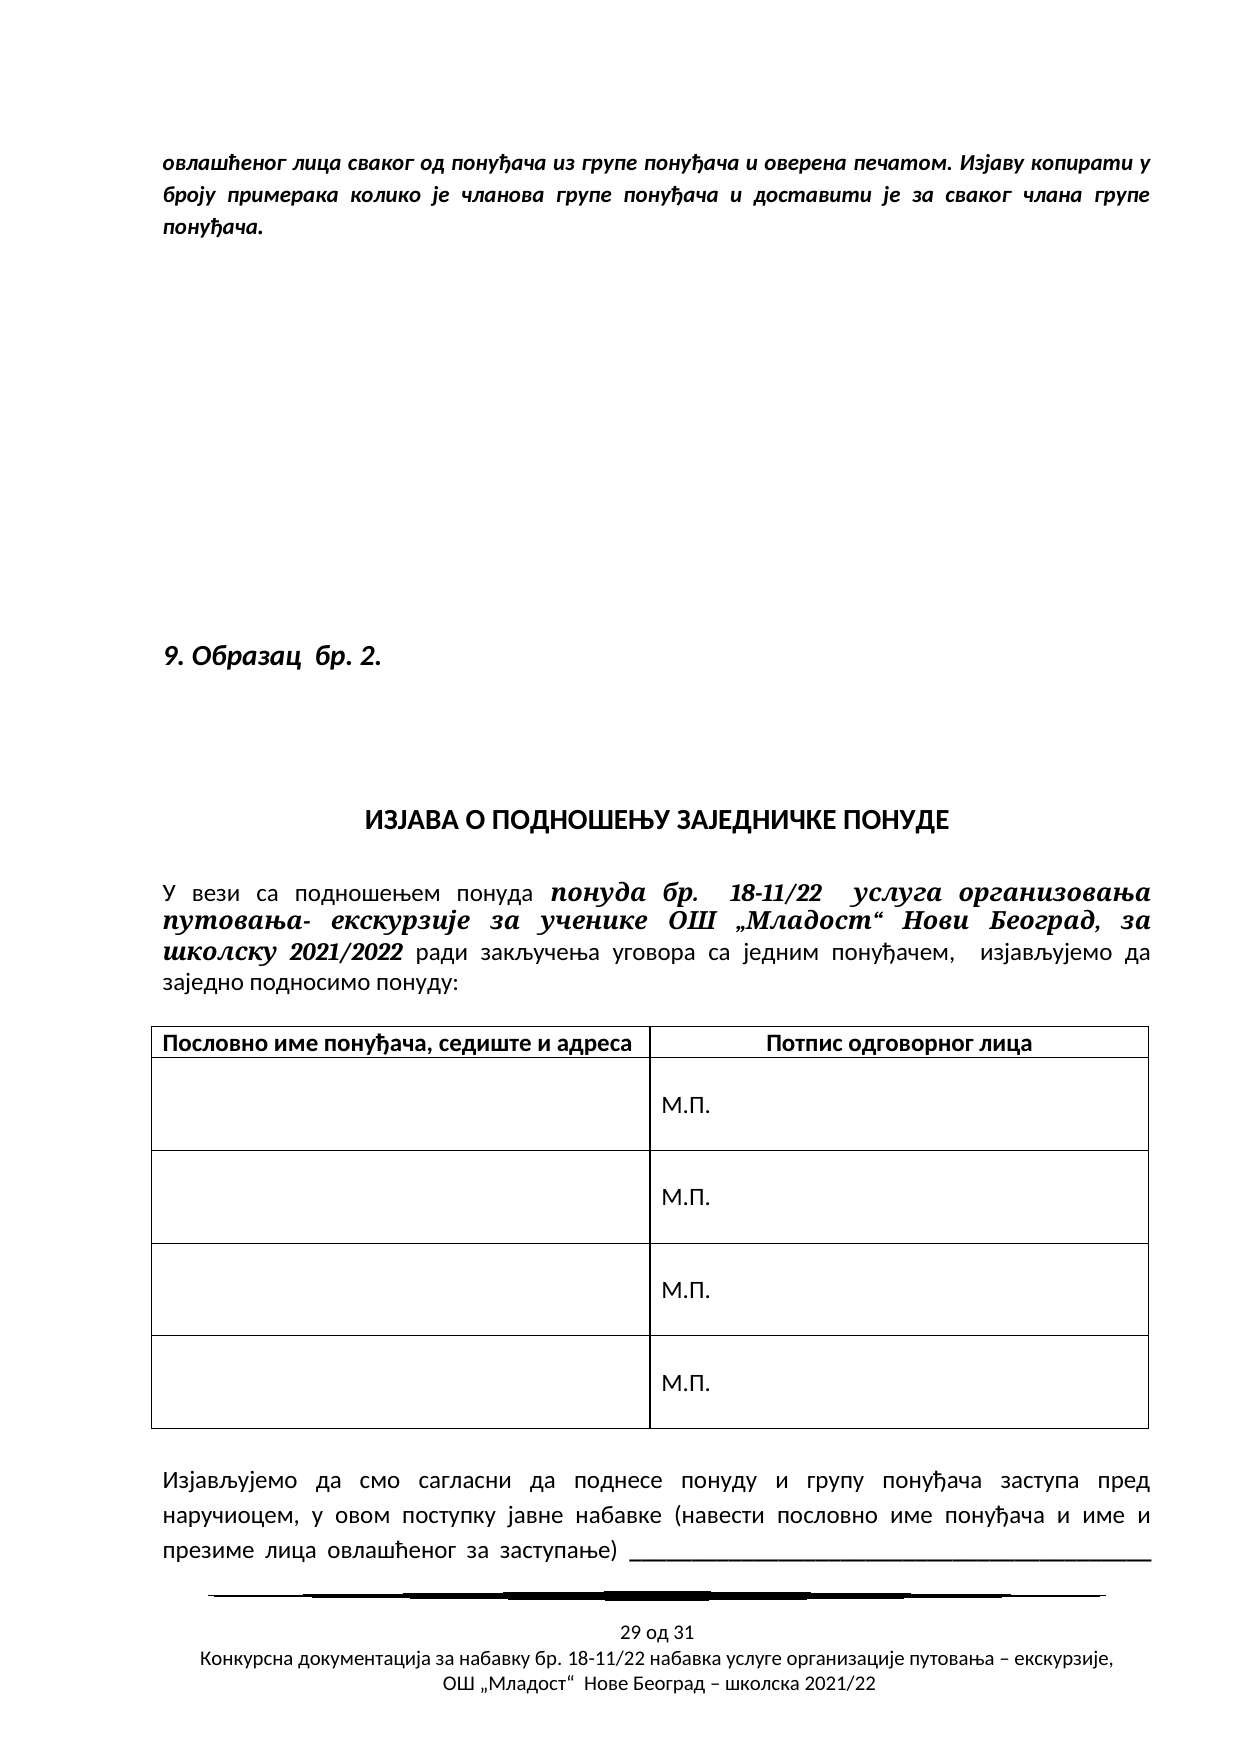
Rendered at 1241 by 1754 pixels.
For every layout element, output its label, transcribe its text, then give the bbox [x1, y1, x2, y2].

table_header Пословно име понуђача, седиште и адреса [152, 1027, 649, 1057]
table_cell [152, 1336, 649, 1428]
table_cell [152, 1151, 649, 1242]
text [162, 1464, 1152, 1564]
text 9. Образац бр. 2. [162, 637, 1152, 673]
table_cell [152, 1058, 649, 1150]
table_cell М.П. [651, 1244, 1148, 1335]
text ИЗЈАВА О ПОДНОШЕЊУ ЗАЈЕДНИЧКЕ ПОНУДЕ [162, 801, 1152, 836]
table_cell М.П. [651, 1151, 1148, 1242]
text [162, 148, 1152, 240]
table_cell [152, 1244, 649, 1335]
text У вези са подношењем понуда понуда бр. 18-11/22 услуга организовања путовања- екскурзије за ученике ОШ „Младост“ Нови Београд, за школску 2021/2022 ради закључења уговора са једним понуђачем, изјављујемо да заједно подносимо понуду: [162, 877, 1152, 997]
table_cell М.П. [651, 1058, 1148, 1150]
table_cell М.П. [651, 1336, 1148, 1428]
table_header Потпис одговорног лица [651, 1027, 1148, 1057]
